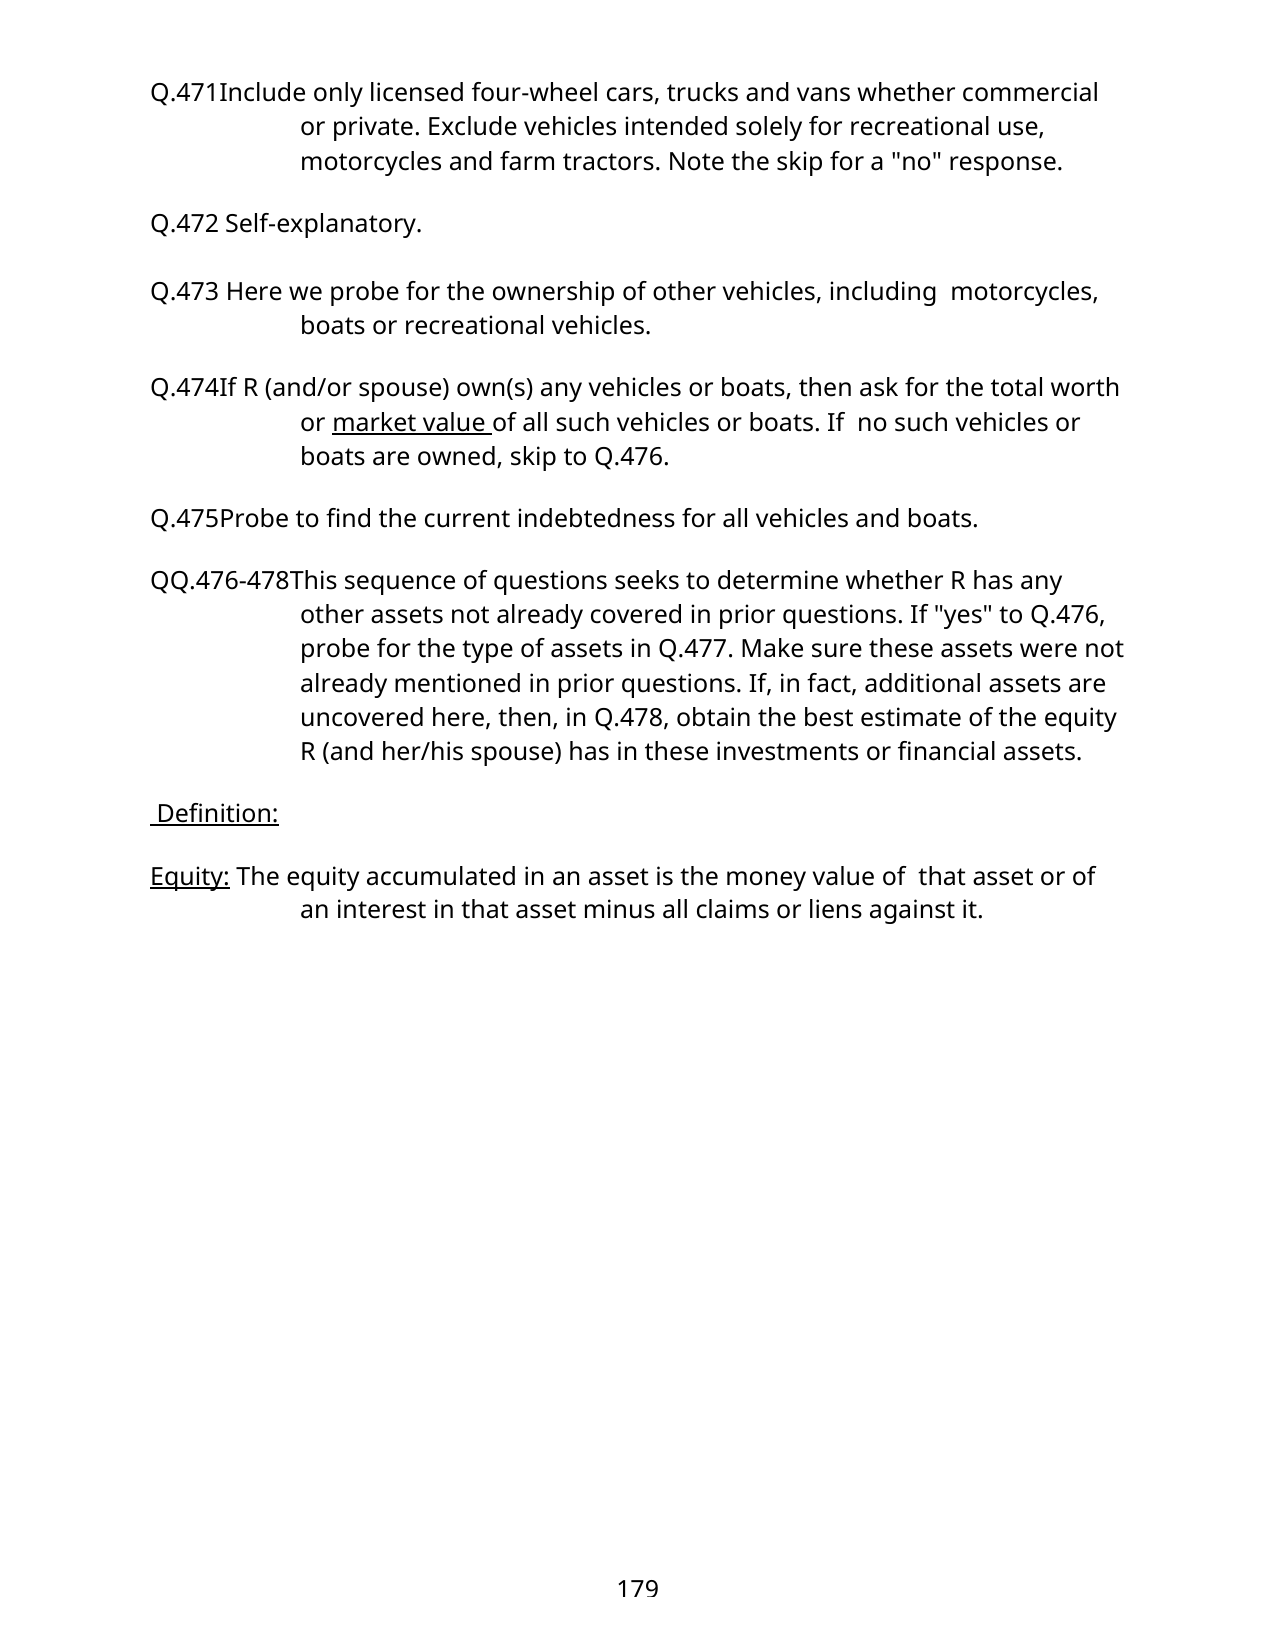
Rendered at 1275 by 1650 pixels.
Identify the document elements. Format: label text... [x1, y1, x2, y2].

text Q.475Probe to find the current indebtedness for all vehicles and boats. [150, 501, 1125, 535]
text Q.472 Self-explanatory. [150, 206, 1125, 239]
text Equity: The equity accumulated in an asset is the money value of that asset or of an interest in that asset minus all claims or liens against it. [150, 858, 1125, 926]
text Q.471Include only licensed four-wheel cars, trucks and vans whether commercial or private. Exclude vehicles intended solely for recreational use, motorcycles and farm tractors. Note the skip for a "no" response. [150, 75, 1125, 177]
text QQ.476-478This sequence of questions seeks to determine whether R has any other assets not already covered in prior questions. If "yes" to Q.476, probe for the type of assets in Q.477. Make sure these assets were not already mentioned in prior questions. If, in fact, additional assets are uncovered here, then, in Q.478, obtain the best estimate of the equity R (and her/his spouse) has in these investments or financial assets. [150, 563, 1125, 767]
text Q.473 Here we probe for the ownership of other vehicles, including motorcycles, boats or recreational vehicles. [150, 274, 1125, 342]
text Definition: [150, 796, 1125, 830]
text Q.474If R (and/or spouse) own(s) any vehicles or boats, then ask for the total worth or market value of all such vehicles or boats. If no such vehicles or boats are owned, skip to Q.476. [150, 370, 1125, 472]
